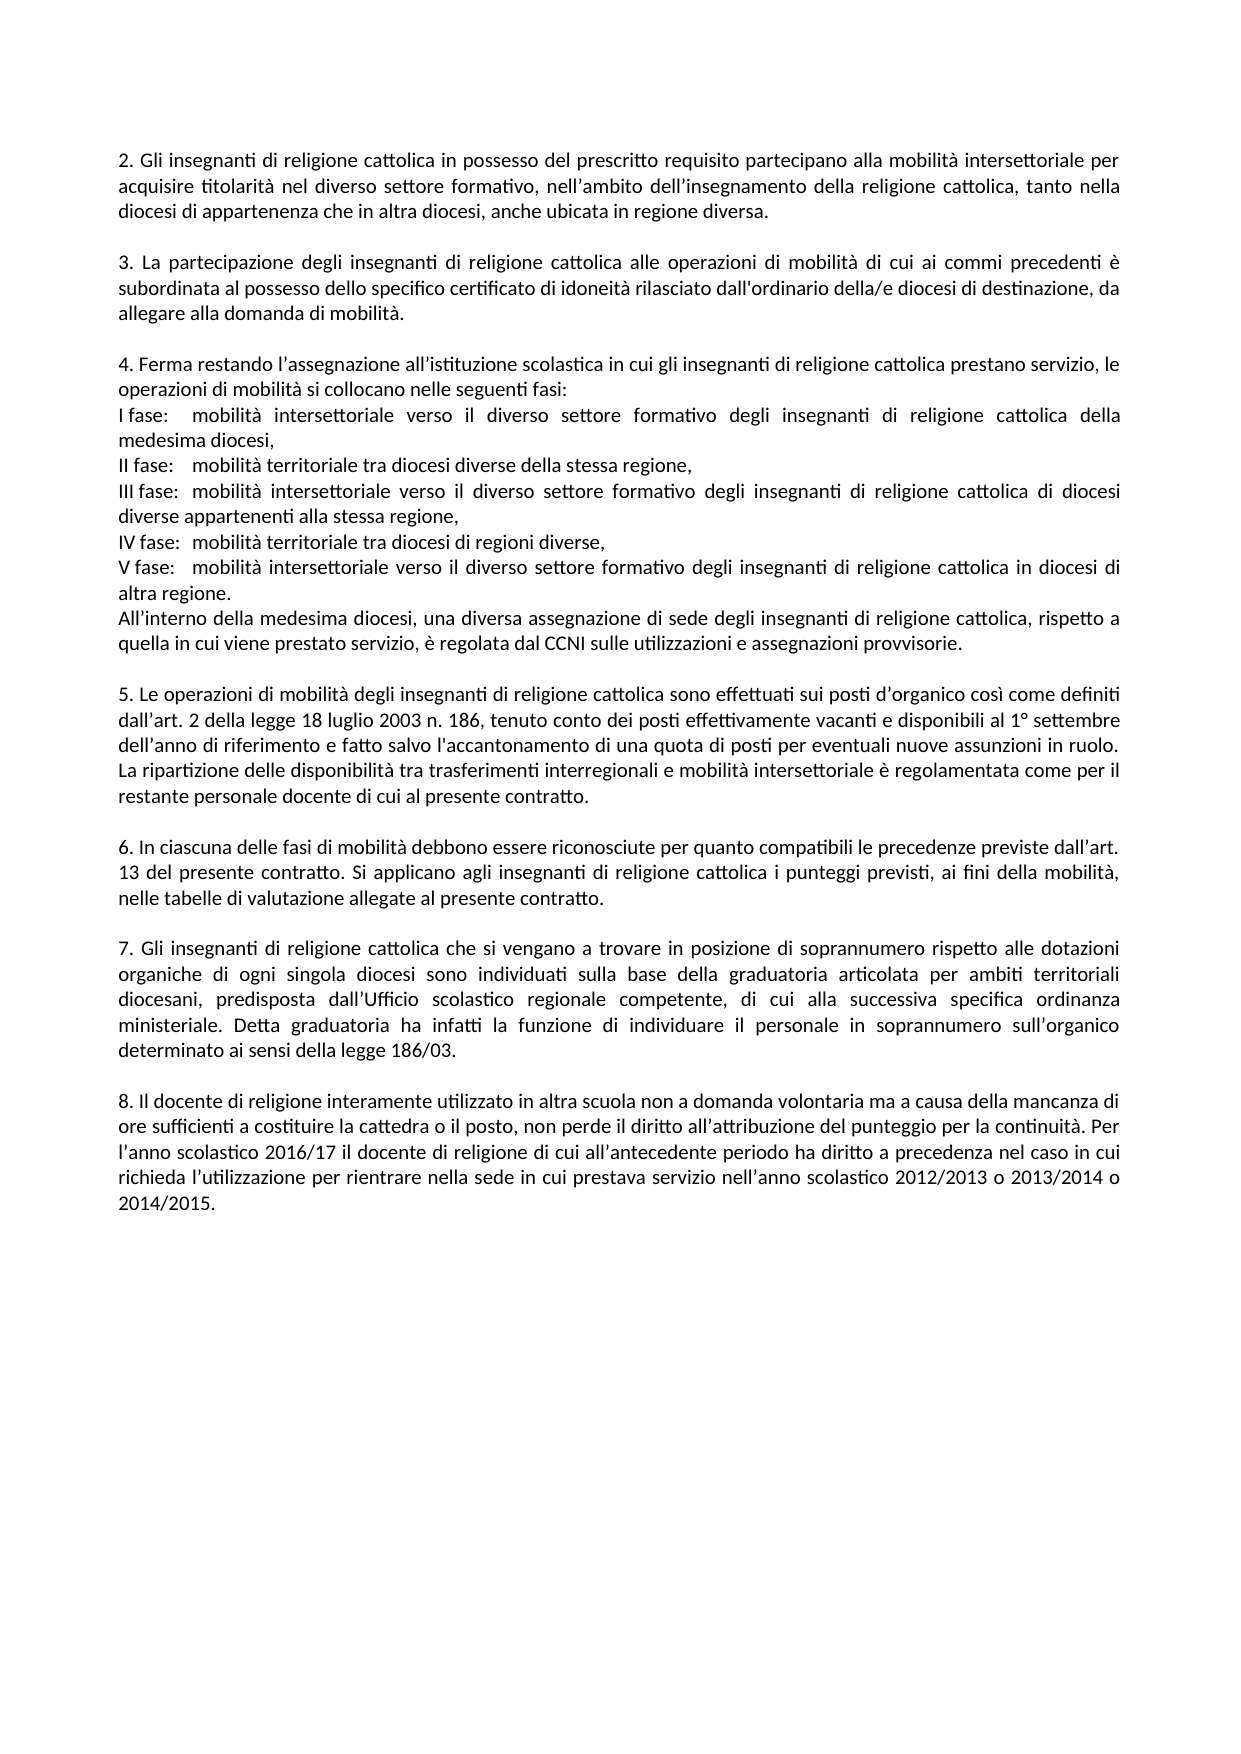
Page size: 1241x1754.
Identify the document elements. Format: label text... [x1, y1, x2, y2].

text All’interno della medesima diocesi, una diversa assegnazione di sede degli insegnanti di religione cattolica, rispetto a quella in cui viene prestato servizio, è regolata dal CCNI sulle utilizzazioni e assegnazioni provvisorie. [118, 605, 1122, 656]
text IV fase: mobilità territoriale tra diocesi di regioni diverse, [118, 529, 1122, 554]
text V fase: mobilità intersettoriale verso il diverso settore formativo degli insegnanti di religione cattolica in diocesi di altra regione. [118, 554, 1122, 605]
text I fase: mobilità intersettoriale verso il diverso settore formativo degli insegnanti di religione cattolica della medesima diocesi, [118, 402, 1122, 453]
text 5. Le operazioni di mobilità degli insegnanti di religione cattolica sono effettuati sui posti d’organico così come definiti dall’art. 2 della legge 18 luglio 2003 n. 186, tenuto conto dei posti effettivamente vacanti e disponibili al 1° settembre dell’anno di riferimento e fatto salvo l'accantonamento di una quota di posti per eventuali nuove assunzioni in ruolo. La ripartizione delle disponibilità tra trasferimenti interregionali e mobilità intersettoriale è regolamentata come per il restante personale docente di cui al presente contratto. [118, 681, 1122, 808]
text 2. Gli insegnanti di religione cattolica in possesso del prescritto requisito partecipano alla mobilità intersettoriale per acquisire titolarità nel diverso settore formativo, nell’ambito dell’insegnamento della religione cattolica, tanto nella diocesi di appartenenza che in altra diocesi, anche ubicata in regione diversa. [118, 148, 1122, 224]
text ciascuna delle fasi di mobilità debbono essere riconosciute per quanto compatibili le precedenze previste dall’art. 13 del presente contratto. Si applicano agli insegnanti di religione cattolica i punteggi previsti, ai fini della mobilità, nelle tabelle di valutazione allegate al presente contratto. [118, 834, 1122, 910]
text 8. Il docente di religione interamente utilizzato in altra scuola non a domanda volontaria ma a causa della mancanza di ore sufficienti a costituire la cattedra o il posto, non perde il diritto all’attribuzione del punteggio per la continuità. Per l’anno scolastico 2016/17 il docente di religione di cui all’antecedente periodo ha diritto a precedenza nel caso in cui richieda l’utilizzazione per rientrare nella sede in cui prestava servizio nell’anno scolastico 2012/2013 o 2013/2014 o 2014/2015. [118, 1088, 1122, 1215]
text II fase: mobilità territoriale tra diocesi diverse della stessa regione, [118, 453, 1122, 478]
text 3. La partecipazione degli insegnanti di religione cattolica alle operazioni di mobilità di cui ai commi precedenti è subordinata al possesso dello specifico certificato di idoneità rilasciato dall'ordinario della/e diocesi di destinazione, da allegare alla domanda di mobilità. [118, 249, 1122, 326]
text 7. Gli insegnanti di religione cattolica che si vengano a trovare in posizione di soprannumero rispetto alle dotazioni organiche di ogni singola diocesi sono individuati sulla base della graduatoria articolata per ambiti territoriali diocesani, predisposta dall’Ufficio scolastico regionale competente, di cui alla successiva specifica ordinanza ministeriale. Detta graduatoria ha infatti la funzione di individuare il personale in soprannumero sull’organico determinato ai sensi della legge 186/03. [118, 936, 1122, 1063]
text 4. Ferma restando l’assegnazione all’istituzione scolastica in cui gli insegnanti di religione cattolica prestano servizio, le operazioni di mobilità si collocano nelle seguenti fasi: [118, 351, 1122, 402]
text III fase: mobilità intersettoriale verso il diverso settore formativo degli insegnanti di religione cattolica di diocesi diverse appartenenti alla stessa regione, [118, 478, 1122, 529]
